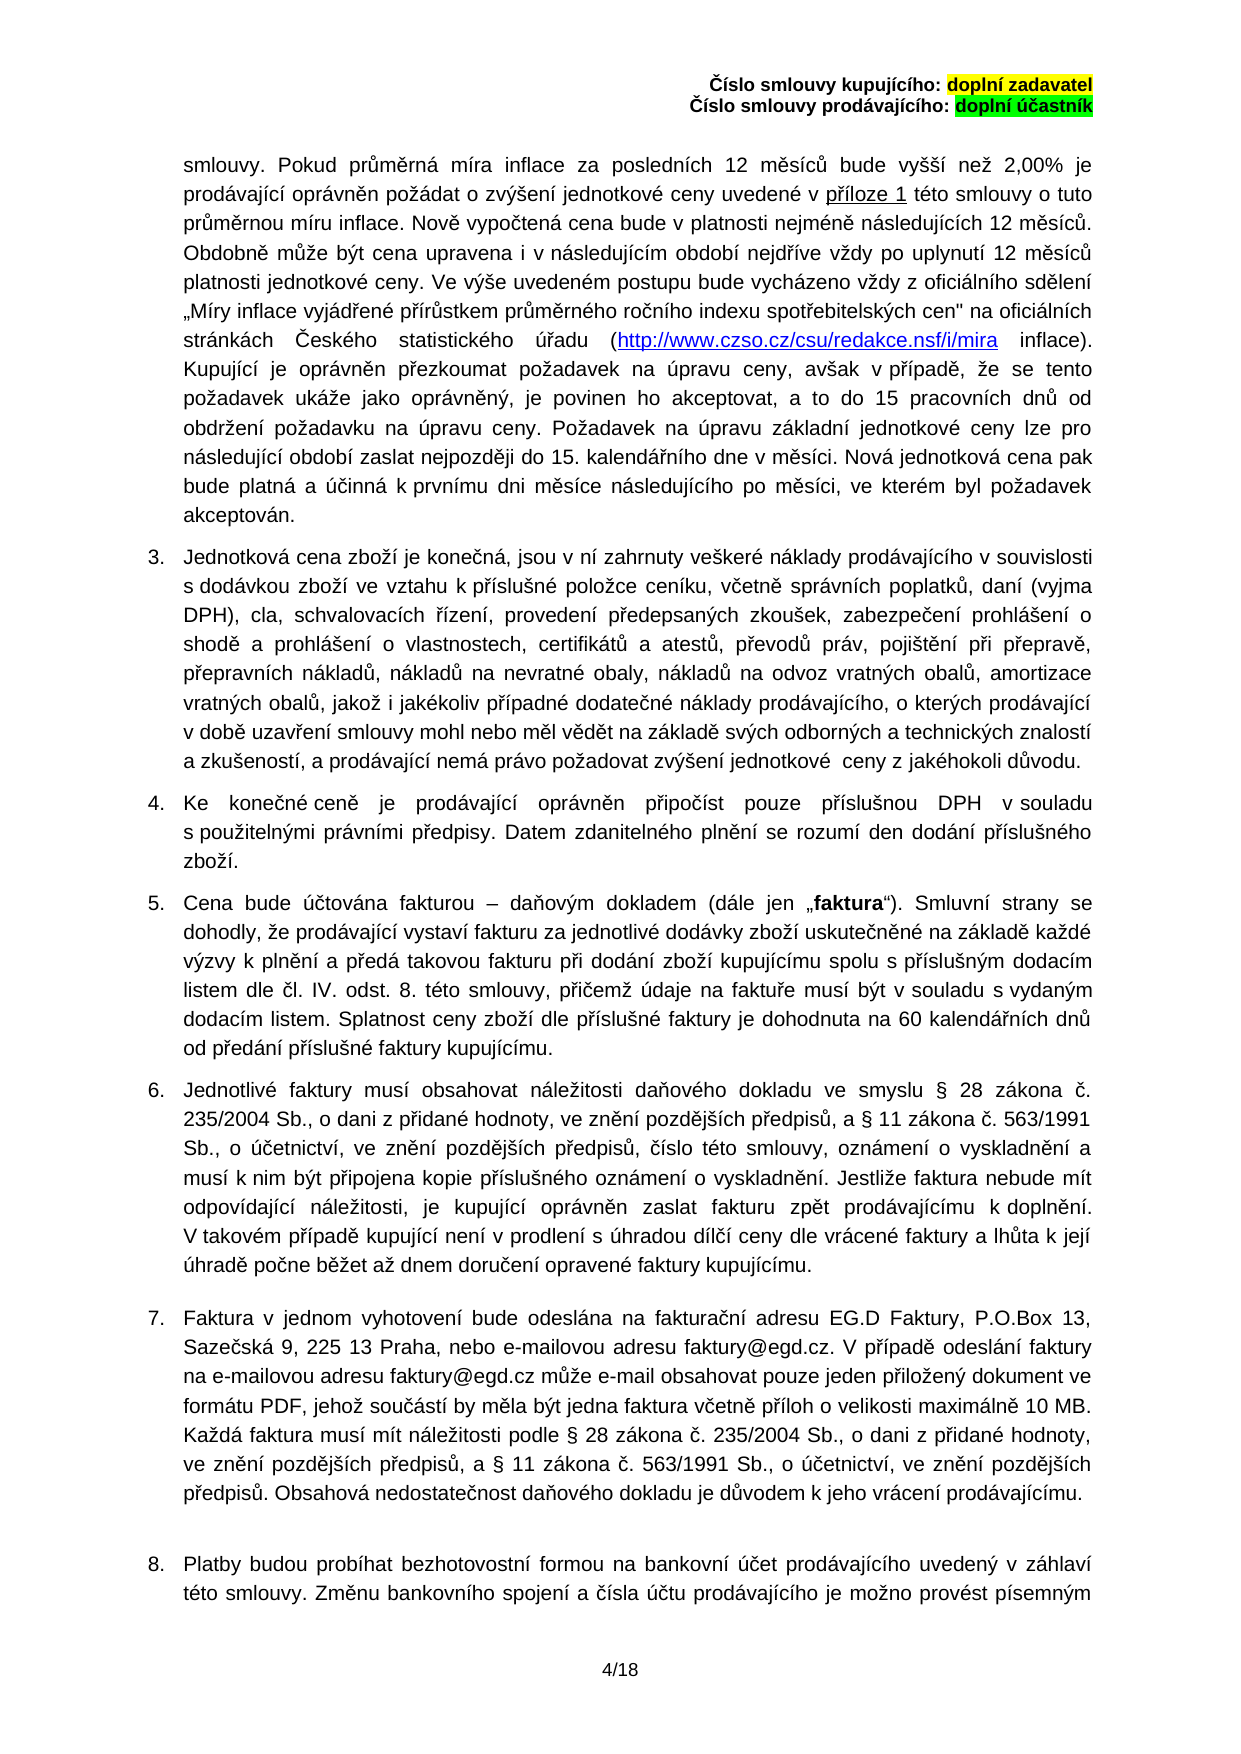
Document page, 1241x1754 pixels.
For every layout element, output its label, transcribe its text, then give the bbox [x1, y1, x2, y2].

list Ke konečné ceně je prodávající oprávněn připočíst pouze příslušnou DPH v souladu s použitelnými právními předpisy. Datem zdanitelného plnění se rozumí den dodání příslušného zboží. [148, 785, 1093, 873]
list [148, 1547, 1093, 1605]
list Jednotková cena zboží je konečná, jsou v ní zahrnuty veškeré náklady prodávajícího v souvislosti s dodávkou zboží ve vztahu k příslušné položce ceníku, včetně správních poplatků, daní (vyjma DPH), cla, schvalovacích řízení, provedení předepsaných zkoušek, zabezpečení prohlášení o shodě a prohlášení o vlastnostech, certifikátů a atestů, převodů práv, pojištění při přepravě, přepravních nákladů, nákladů na nevratné obaly, nákladů na odvoz vratných obalů, amortizace vratných obalů, jakož i jakékoliv případné dodatečné náklady prodávajícího, o kterých prodávající v době uzavření smlouvy mohl nebo měl vědět na základě svých odborných a technických znalostí a zkušeností, a prodávající nemá právo požadovat zvýšení jednotkové ceny z jakéhokoli důvodu. [148, 539, 1093, 773]
list Jednotlivé faktury musí obsahovat náležitosti daňového dokladu ve smyslu § 28 zákona č. 235/2004 Sb., o dani z přidané hodnoty, ve znění pozdějších předpisů, a § 11 zákona č. 563/1991 Sb., o účetnictví, ve znění pozdějších předpisů, číslo této smlouvy, oznámení o vyskladnění a musí k nim být připojena kopie příslušného oznámení o vyskladnění. Jestliže faktura nebude mít odpovídající náležitosti, je kupující oprávněn zaslat fakturu zpět prodávajícímu k doplnění. V takovém případě kupující není v prodlení s úhradou dílčí ceny dle vrácené faktury a lhůta k její úhradě počne běžet až dnem doručení opravené faktury kupujícímu. [148, 1073, 1093, 1277]
list Faktura v jednom vyhotovení bude odeslána na fakturační adresu EG.D Faktury, P.O.Box 13, Sazečská 9, 225 13 Praha, nebo e-mailovou adresu faktury@egd.cz. V případě odeslání faktury na e-mailovou adresu faktury@egd.cz může e-mail obsahovat pouze jeden přiložený dokument ve formátu PDF, jehož součástí by měla být jedna faktura včetně příloh o velikosti maximálně 10 MB. Každá faktura musí mít náležitosti podle § 28 zákona č. 235/2004 Sb., o dani z přidané hodnoty, ve znění pozdějších předpisů, a § 11 zákona č. 563/1991 Sb., o účetnictví, ve znění pozdějších předpisů. Obsahová nedostatečnost daňového dokladu je důvodem k jeho vrácení prodávajícímu. [148, 1301, 1093, 1505]
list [148, 148, 1093, 527]
list Cena bude účtována fakturou – daňovým dokladem (dále jen „faktura“). Smluvní strany se dohodly, že prodávající vystaví fakturu za jednotlivé dodávky zboží uskutečněné na základě každé výzvy k plnění a předá takovou fakturu při dodání zboží kupujícímu spolu s příslušným dodacím listem dle čl. IV. odst. 8. této smlouvy, přičemž údaje na faktuře musí být v souladu s vydaným dodacím listem. Splatnost ceny zboží dle příslušné faktury je dohodnuta na 60 kalendářních dnů od předání příslušné faktury kupujícímu. [148, 885, 1093, 1060]
